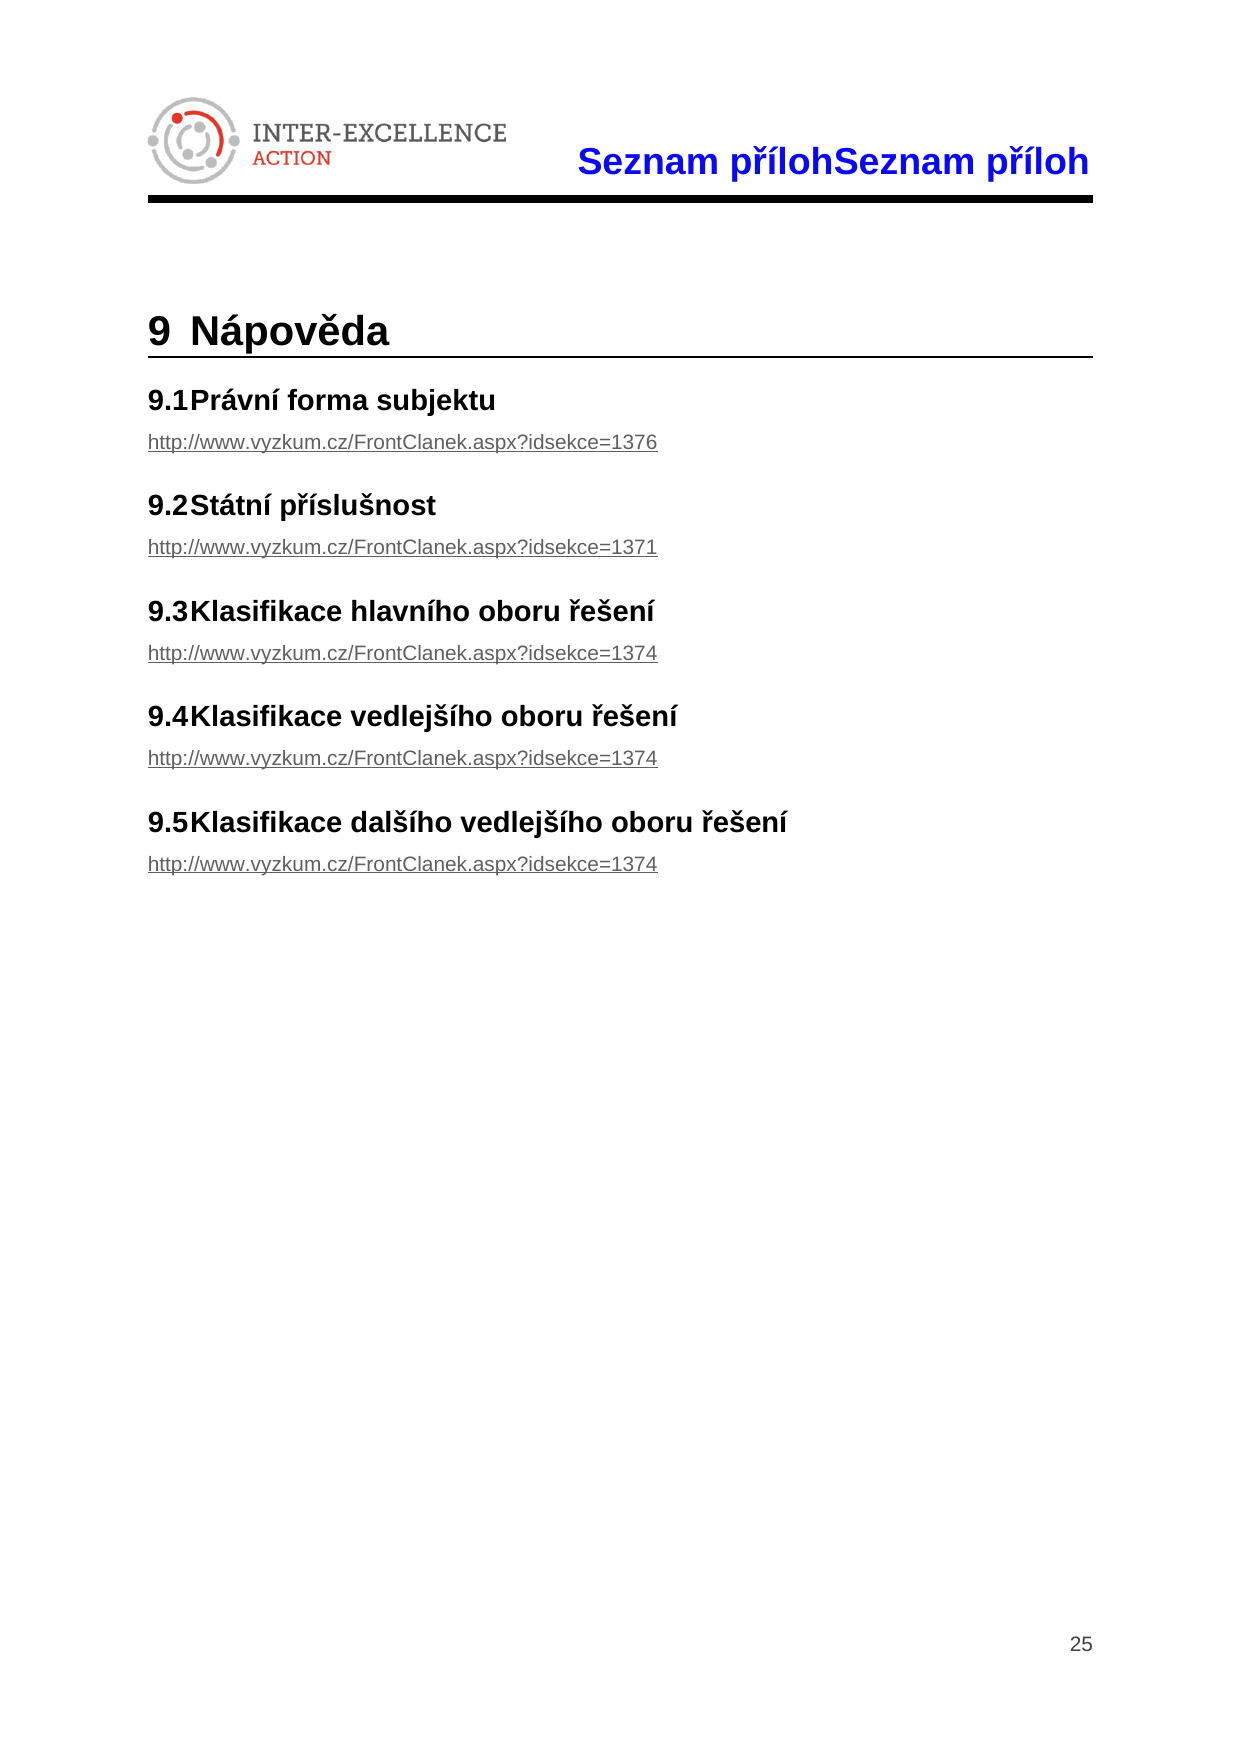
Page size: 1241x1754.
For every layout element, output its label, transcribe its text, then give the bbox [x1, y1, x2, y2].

list Klasifikace vedlejšího oboru řešení [148, 699, 1093, 733]
list Nápověda [148, 306, 1093, 356]
list Právní forma subjektu [148, 383, 1093, 416]
text http://www.vyzkum.cz/FrontClanek.aspx?idsekce=1371 [148, 535, 1093, 559]
list Klasifikace hlavního oboru řešení [148, 594, 1093, 627]
text http://www.vyzkum.cz/FrontClanek.aspx?idsekce=1374 [148, 746, 1093, 770]
text http://www.vyzkum.cz/FrontClanek.aspx?idsekce=1374 [148, 851, 1093, 875]
list Státní příslušnost [148, 488, 1093, 522]
text http://www.vyzkum.cz/FrontClanek.aspx?idsekce=1376 [148, 430, 1093, 454]
picture [147, 97, 506, 184]
list Klasifikace dalšího vedlejšího oboru řešení [148, 804, 1093, 838]
text http://www.vyzkum.cz/FrontClanek.aspx?idsekce=1374 [148, 641, 1093, 664]
